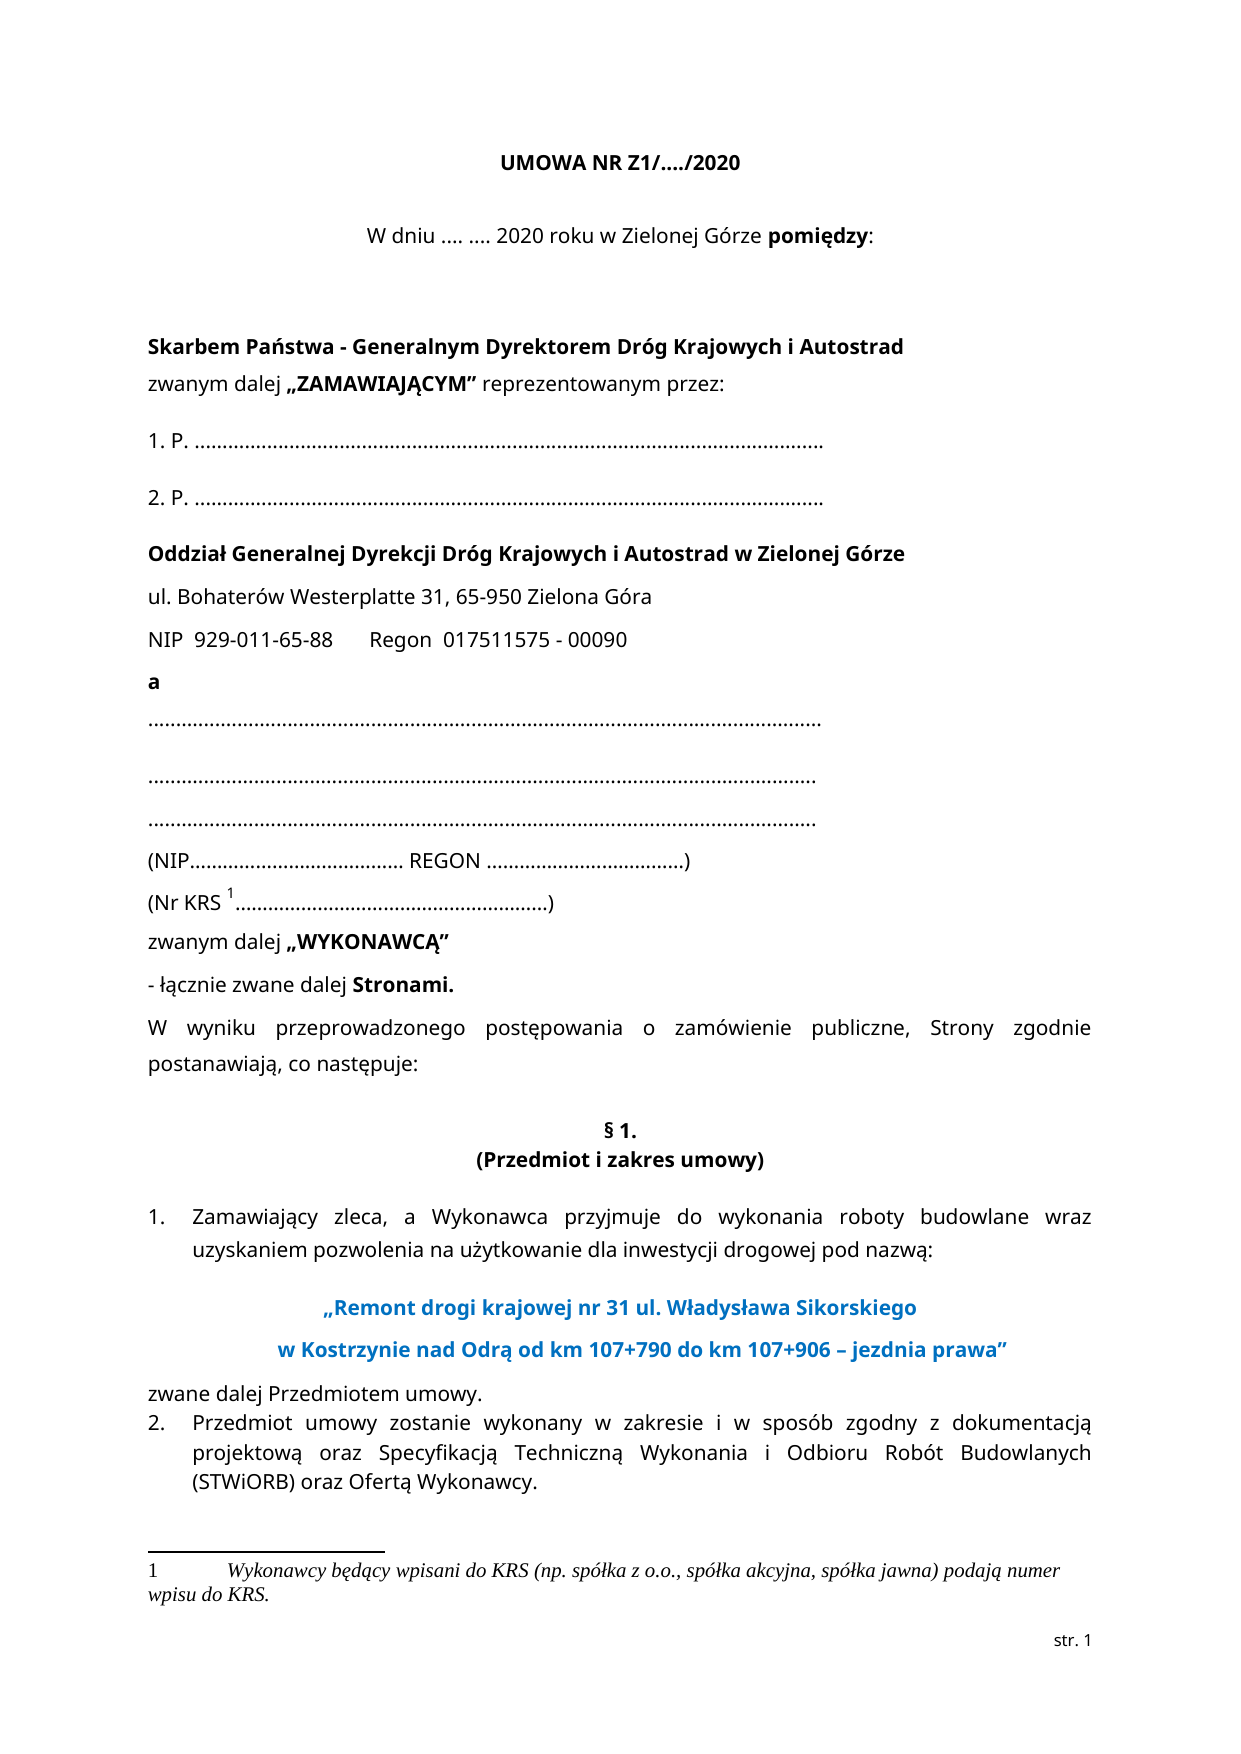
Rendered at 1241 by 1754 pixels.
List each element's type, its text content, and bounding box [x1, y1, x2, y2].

text Oddział Generalnej Dyrekcji Dróg Krajowych i Autostrad w Zielonej Górze [148, 539, 1093, 568]
text 1. P. ................................................................................................................. [148, 426, 1093, 454]
text (Przedmiot i zakres umowy) [148, 1144, 1093, 1173]
text W wyniku przeprowadzonego postępowania o zamówienie publiczne, Strony zgodnie postanawiają, co następuje: [148, 1013, 1093, 1078]
text (Nr KRS …………………………………………………) [148, 883, 1093, 917]
text W dniu .... .... 2020 roku w Zielonej Górze pomiędzy: [148, 221, 1093, 250]
text ........................................................................................................................ [148, 804, 1093, 832]
text 2. P. ................................................................................................................. [148, 483, 1093, 511]
text 1. Zamawiający zleca, a Wykonawca przyjmuje do wykonania roboty budowlane wraz uzyskaniem pozwolenia na użytkowanie dla inwestycji drogowej pod nazwą: [148, 1202, 1093, 1263]
text a [148, 667, 1093, 696]
text ..................................................................................................….................... [148, 704, 1093, 733]
text NIP 929-011-65-88 Regon 017511575 - 00090 [148, 625, 1093, 653]
text § 1. [148, 1115, 1093, 1144]
text zwanym dalej „ZAMAWIAJĄCYM” reprezentowanym przez: [148, 369, 1093, 397]
text zwanym dalej „WYKONAWCĄ” [148, 927, 1093, 956]
text UMOWA NR Z1/..../2020 [148, 148, 1093, 176]
text zwane dalej Przedmiotem umowy. [148, 1378, 1093, 1407]
text - łącznie zwane dalej Stronami. [148, 970, 1093, 998]
text ........................................................................................................................ [148, 761, 1093, 789]
text „Remont drogi krajowej nr 31 ul. Władysława Sikorskiego w Kostrzynie nad Odrą od km 107+790 do km 107+906 – jezdnia prawa” [148, 1293, 1093, 1364]
text ul. Bohaterów Westerplatte 31, 65-950 Zielona Góra [148, 582, 1093, 611]
text Skarbem Państwa - Generalnym Dyrektorem Dróg Krajowych i Autostrad [148, 332, 1093, 360]
text (NIP………………………………… REGON ………………………………) [148, 846, 1093, 875]
text 2. Przedmiot umowy zostanie wykonany w zakresie i w sposób zgodny z dokumentacją projektową oraz Specyfikacją Techniczną Wykonania i Odbioru Robót Budowlanych (STWiORB) oraz Ofertą Wykonawcy. [148, 1407, 1093, 1495]
